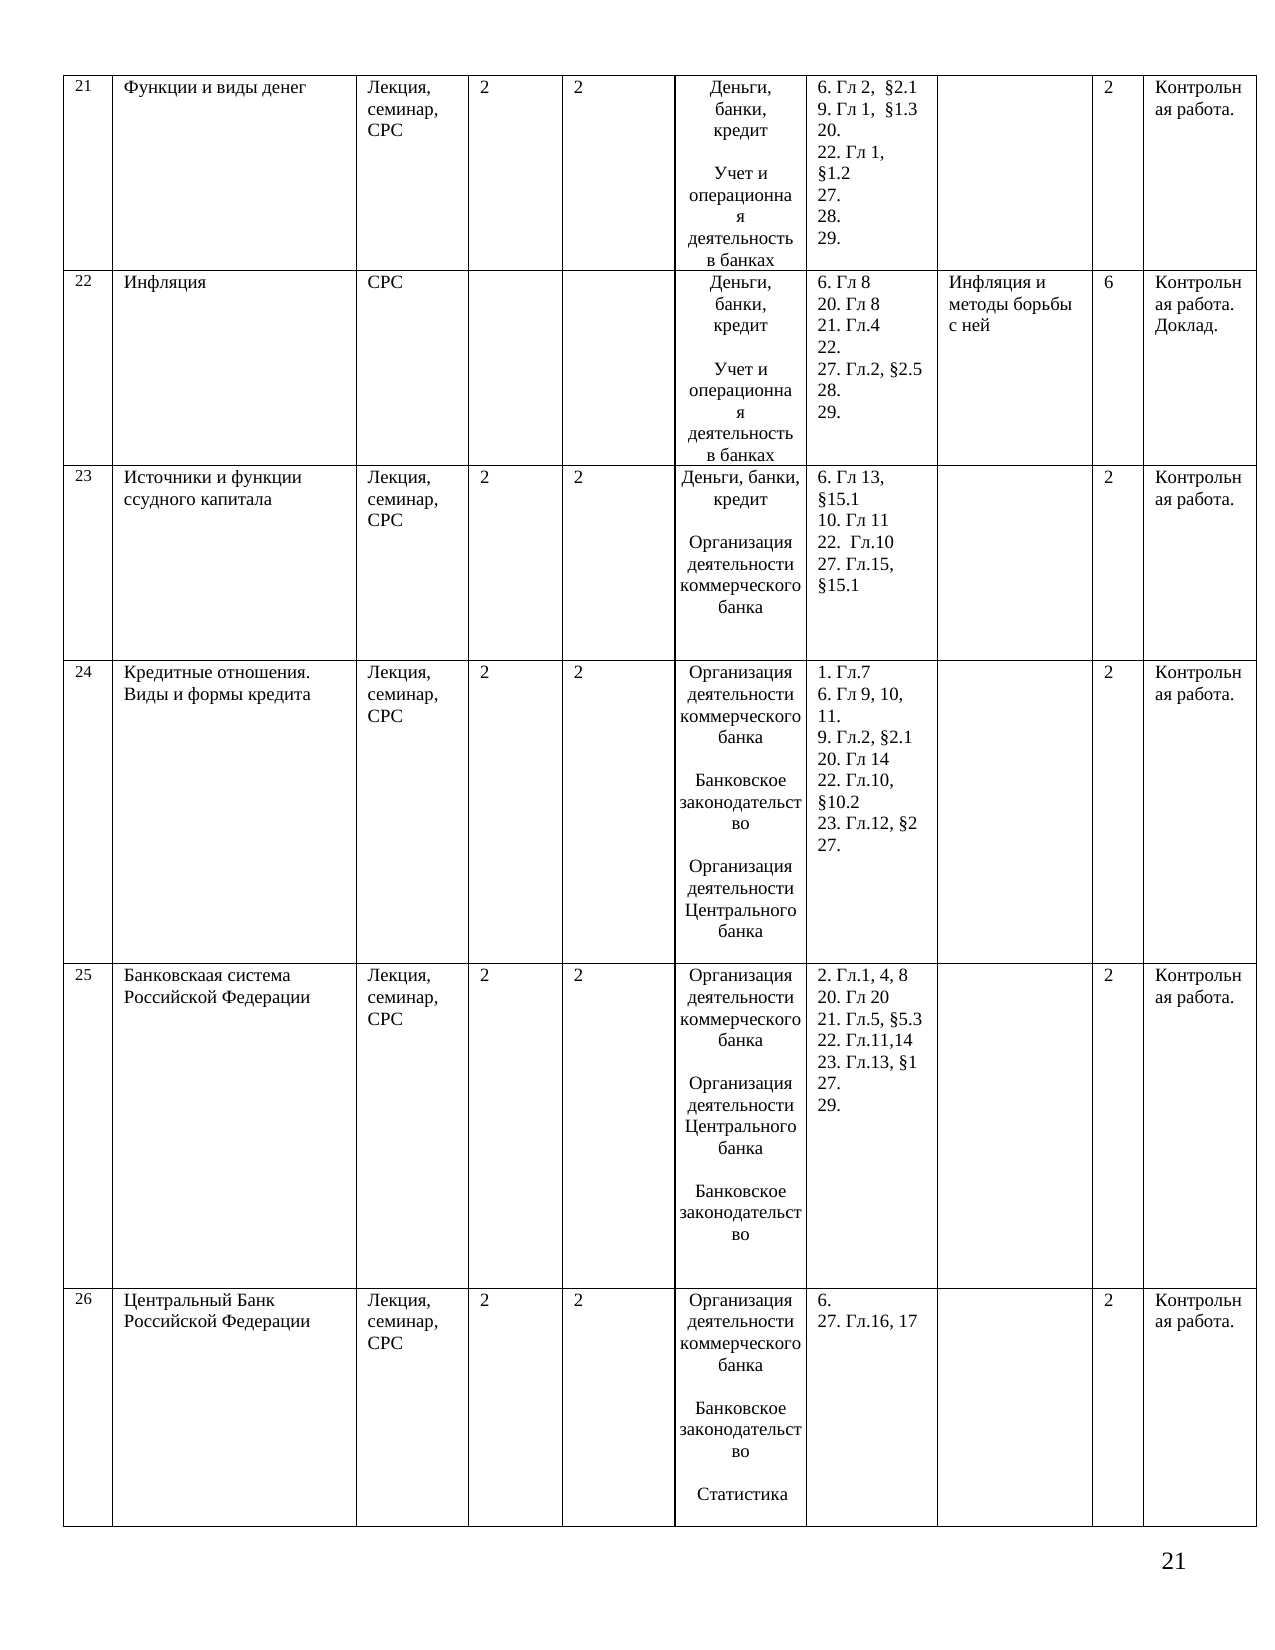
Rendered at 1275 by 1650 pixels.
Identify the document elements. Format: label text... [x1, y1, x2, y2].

table_cell 22 [64, 271, 112, 465]
table_cell 6. Гл 13, §15.1 10. Гл 11 22. Гл.10 27. Гл.15, §15.1 [807, 466, 937, 660]
table_cell Лекция, семинар, СРС [357, 661, 468, 963]
table_cell 2 [1093, 1289, 1143, 1526]
table_cell Контрольная работа. [1144, 1289, 1256, 1526]
table_cell Банковскаая система Российской Федерации [113, 964, 356, 1288]
table_cell Функции и виды денег [113, 76, 356, 270]
table_cell 2 [469, 466, 562, 660]
table_cell 2 [1093, 466, 1143, 660]
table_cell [357, 1289, 468, 1526]
table_cell [938, 466, 1092, 660]
table_cell 2 [469, 964, 562, 1288]
table_cell [938, 1289, 1092, 1526]
table_cell 2 [563, 466, 674, 660]
table_cell Организация деятельности коммерческого банка Банковское законодательство Организация деятельности Центрального банка [676, 661, 806, 963]
table_cell 6. Гл 2, §2.1 9. Гл 1, §1.3 20. 22. Гл 1, §1.2 27. 28. 29. [807, 76, 937, 270]
table_cell 21 [64, 76, 112, 270]
table_cell Источники и функции ссудного капитала [113, 466, 356, 660]
table_cell 23 [64, 466, 112, 660]
table_cell СРС [357, 271, 468, 465]
table_cell 2 [1093, 661, 1143, 963]
table_cell 25 [64, 964, 112, 1288]
table_cell Организация деятельности коммерческого банка Организация деятельности Центрального банка Банковское законодательство [676, 964, 806, 1288]
table_cell [563, 271, 674, 465]
table_cell [938, 964, 1092, 1288]
table_cell Кредитные отношения. Виды и формы кредита [113, 661, 356, 963]
table_cell Инфляция и методы борьбы с ней [938, 271, 1092, 465]
table_cell 2 [469, 76, 562, 270]
table_cell Контрольная работа. [1144, 466, 1256, 660]
table_cell 2 [469, 661, 562, 963]
table_cell Инфляция [113, 271, 356, 465]
table_cell 2 [563, 661, 674, 963]
table_cell 1. Гл.7 6. Гл 9, 10, 11. 9. Гл.2, §2.1 20. Гл 14 22. Гл.10, §10.2 23. Гл.12, §2 27. [807, 661, 937, 963]
table_cell 24 [64, 661, 112, 963]
table_cell 2 [563, 964, 674, 1288]
table_cell Контрольная работа. [1144, 661, 1256, 963]
table_cell 2. Гл.1, 4, 8 20. Гл 20 21. Гл.5, §5.3 22. Гл.11,14 23. Гл.13, §1 27. 29. [807, 964, 937, 1288]
table_cell Организация деятельности коммерческого банка Банковское законодательство Статистика [676, 1289, 806, 1526]
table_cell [676, 76, 806, 270]
table_cell Деньги, банки, кредит Организация деятельности коммерческого банка [676, 466, 806, 660]
table_cell 2 [563, 76, 674, 270]
table_cell Лекция, семинар, СРС [357, 964, 468, 1288]
table_cell [469, 271, 562, 465]
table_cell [357, 76, 468, 270]
table_cell Контрольная работа. [1144, 964, 1256, 1288]
table_cell [938, 661, 1092, 963]
table_cell Лекция, семинар, СРС [357, 466, 468, 660]
table_cell 2 [1093, 964, 1143, 1288]
table_cell 6. Гл 8 20. Гл 8 21. Гл.4 22. 27. Гл.2, §2.5 28. 29. [807, 271, 937, 465]
table_cell 2 [563, 1289, 674, 1526]
table_cell Контрольная работа. [1144, 76, 1256, 270]
table_cell Деньги, банки, кредит Учет и операционная деятельность в банках [676, 271, 806, 465]
table_cell 2 [1093, 76, 1143, 270]
table_cell Контрольная работа. Доклад. [1144, 271, 1256, 465]
table_cell 2 [469, 1289, 562, 1526]
table_cell 26 [64, 1289, 112, 1526]
table_cell 6 [1093, 271, 1143, 465]
table_cell 6. 27. Гл.16, 17 [807, 1289, 937, 1526]
table_cell Центральный Банк Российской Федерации [113, 1289, 356, 1526]
table_cell [938, 76, 1092, 270]
